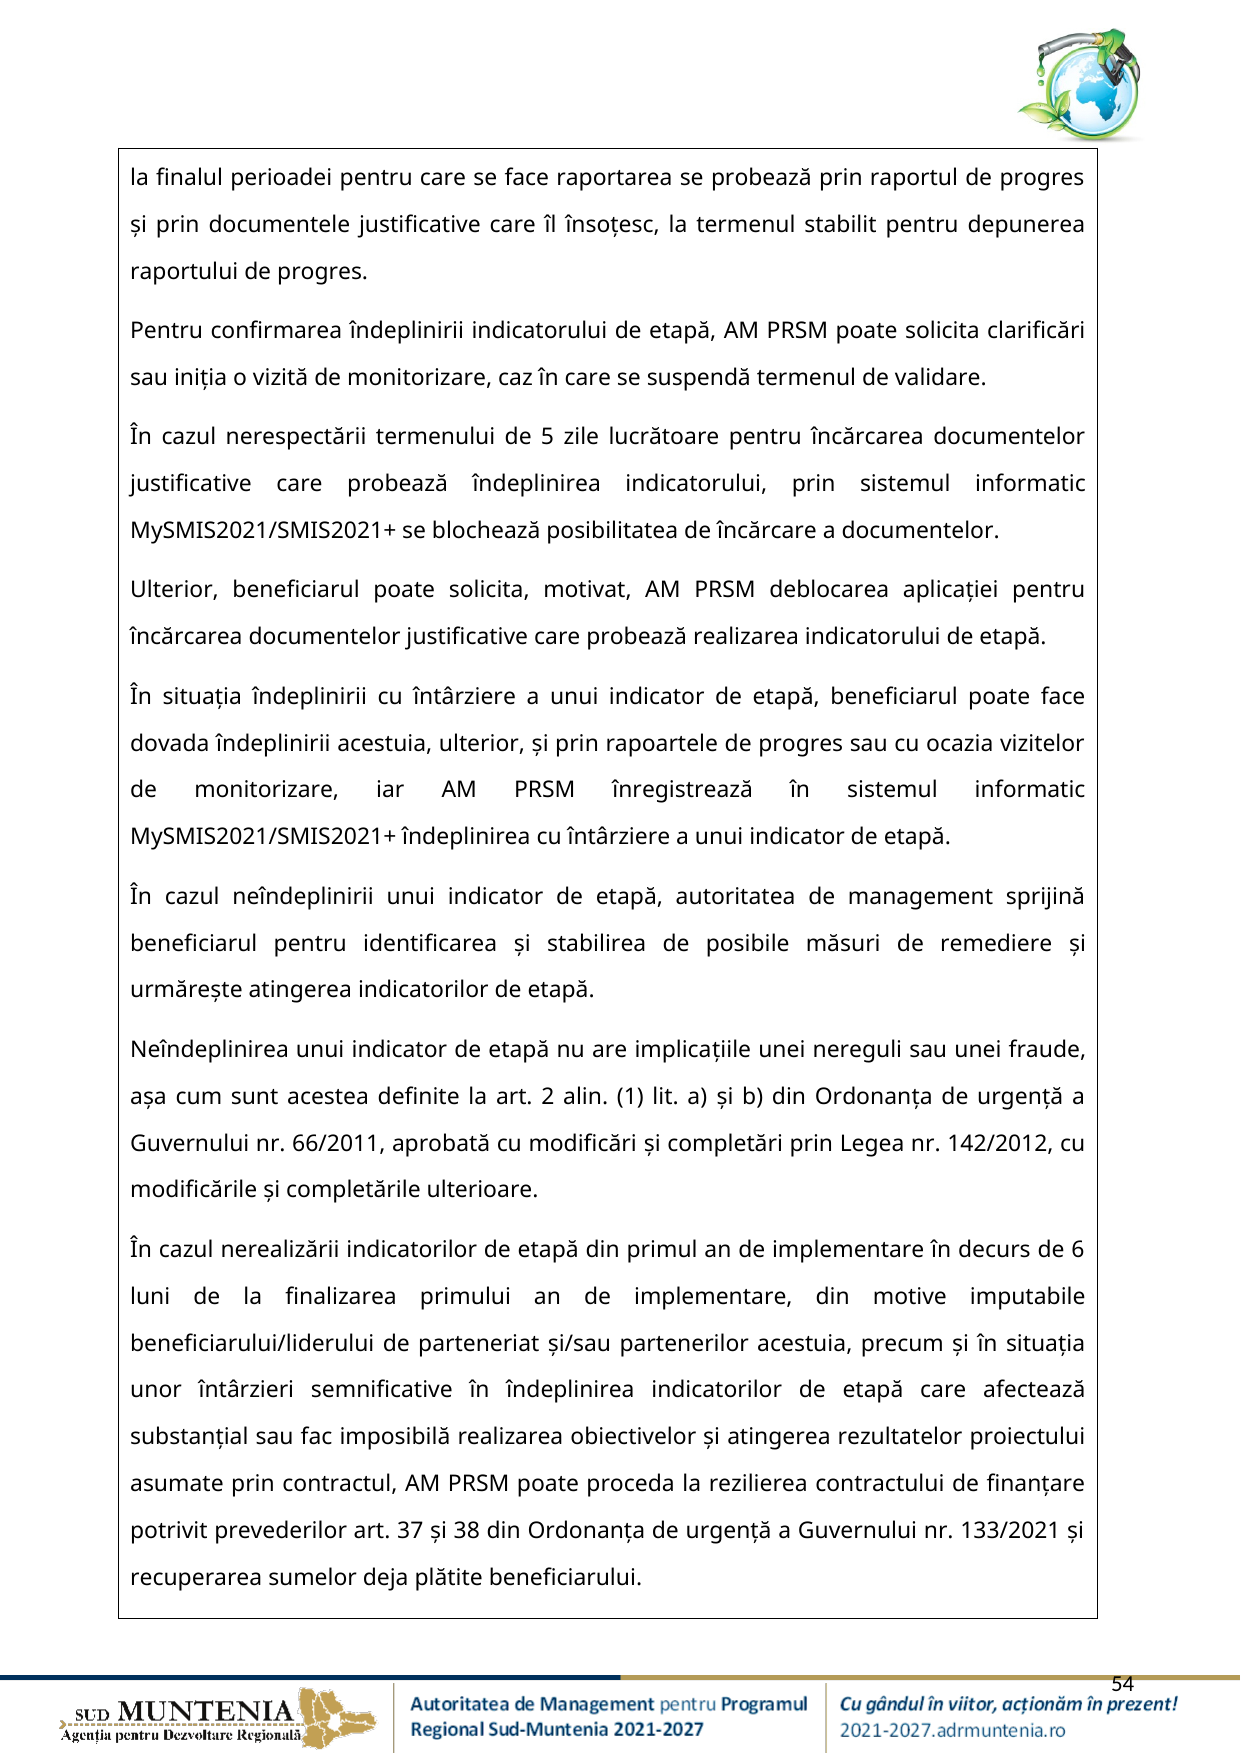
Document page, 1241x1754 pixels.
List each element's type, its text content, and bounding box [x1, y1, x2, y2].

picture [1003, 28, 1157, 146]
picture [0, 1675, 1241, 1754]
